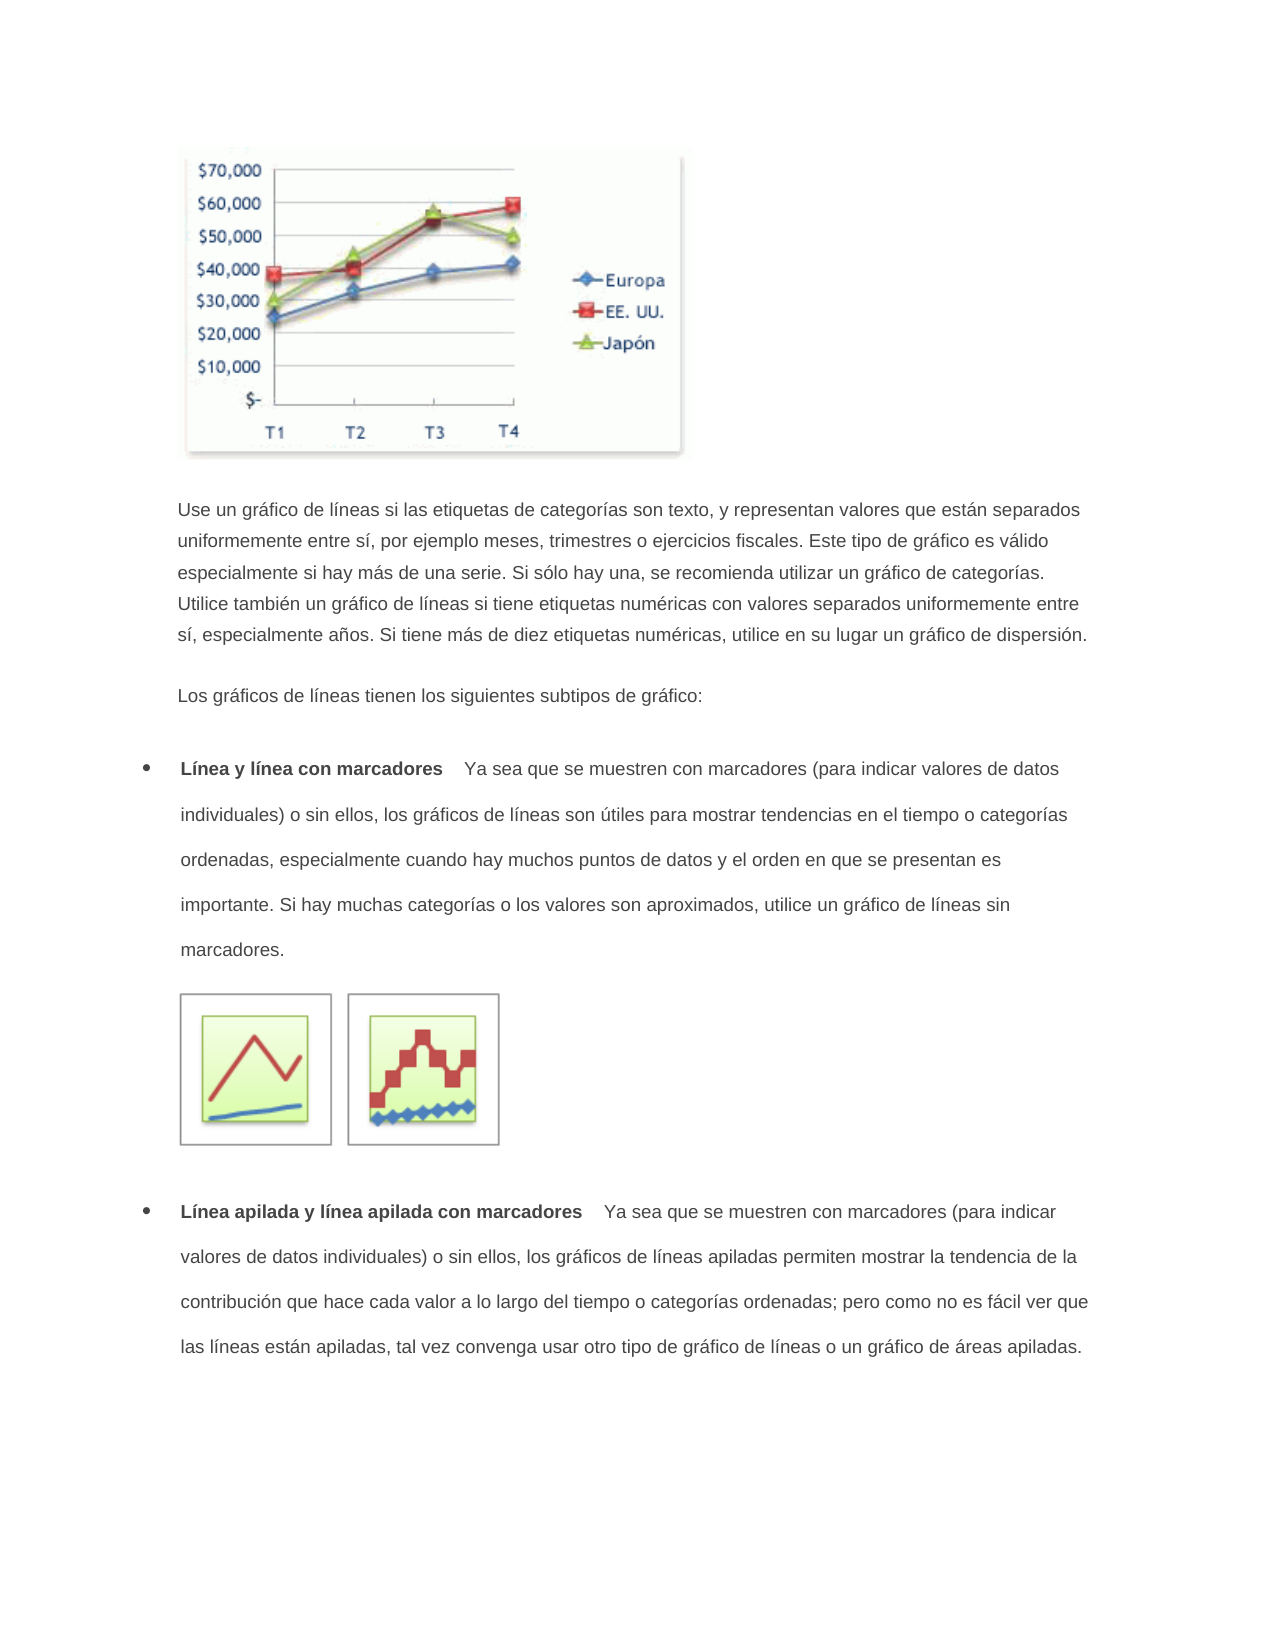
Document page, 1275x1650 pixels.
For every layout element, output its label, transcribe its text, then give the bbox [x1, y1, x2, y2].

text Los gráficos de líneas tienen los siguientes subtipos de gráfico: [177, 675, 1098, 706]
text Use un gráfico de líneas si las etiquetas de categorías son texto, y representan valores que están separados uniformemente entre sí, por ejemplo meses, trimestres o ejercicios fiscales. Este tipo de gráfico es válido especialmente si hay más de una serie. Si sólo hay una, se recomienda utilizar un gráfico de categorías. Utilice también un gráfico de líneas si tiene etiquetas numéricas con valores separados uniformemente entre sí, especialmente años. Si tiene más de diez etiquetas numéricas, utilice en su lugar un gráfico de dispersión. [177, 489, 1098, 646]
picture [177, 989, 503, 1149]
list Línea y línea con marcadores Ya sea que se muestren con marcadores (para indicar valores de datos individuales) o sin ellos, los gráficos de líneas son útiles para mostrar tendencias en el tiempo o categorías ordenadas, especialmente cuando hay muchos puntos de datos y el orden en que se presentan es importante. Si hay muchas categorías o los valores son aproximados, utilice un gráfico de líneas sin marcadores. [143, 735, 1098, 960]
picture [177, 147, 693, 460]
list Línea apilada y línea apilada con marcadores Ya sea que se muestren con marcadores (para indicar valores de datos individuales) o sin ellos, los gráficos de líneas apiladas permiten mostrar la tendencia de la contribución que hace cada valor a lo largo del tiempo o categorías ordenadas; pero como no es fácil ver que las líneas están apiladas, tal vez convenga usar otro tipo de gráfico de líneas o un gráfico de áreas apiladas. [143, 1178, 1098, 1358]
